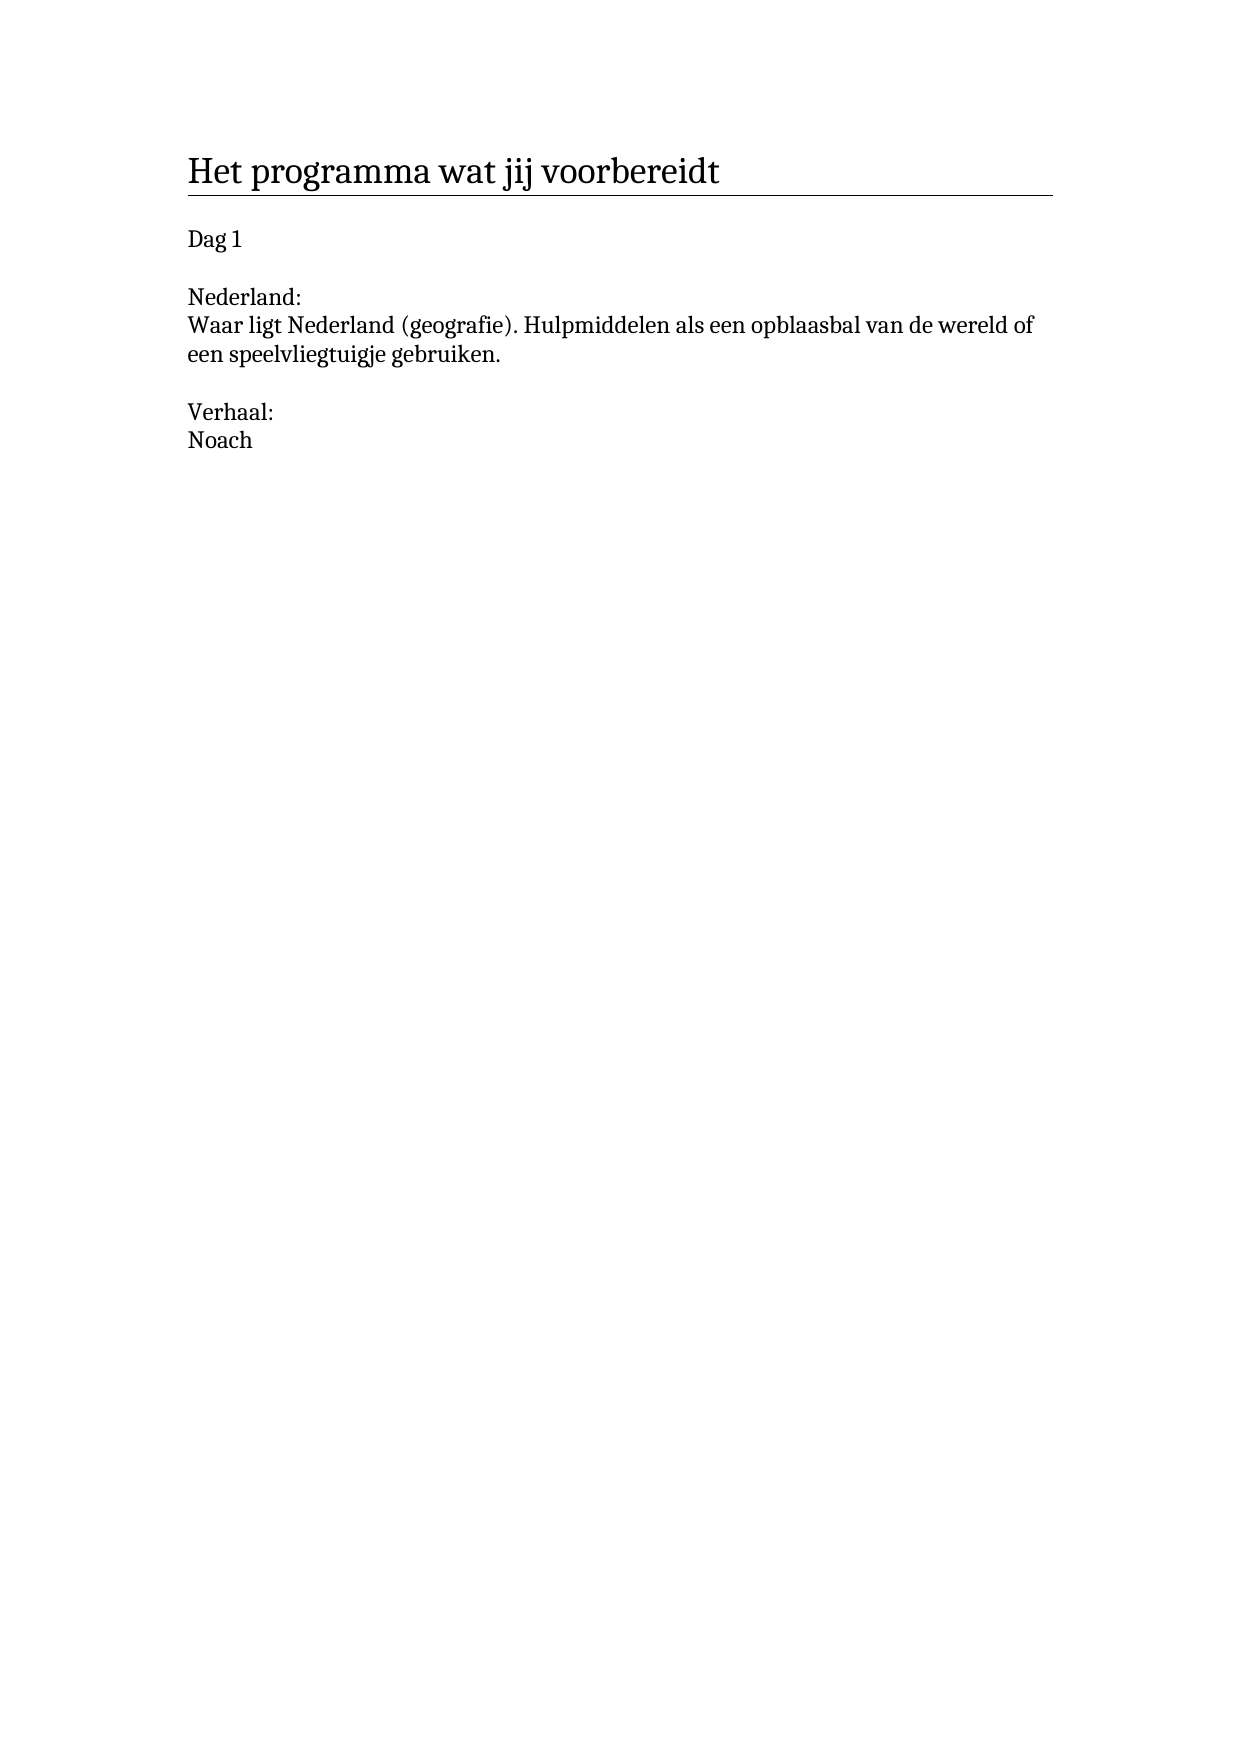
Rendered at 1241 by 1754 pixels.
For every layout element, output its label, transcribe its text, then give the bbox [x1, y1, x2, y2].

text Verhaal: Noach [187, 397, 1053, 455]
text Dag 1 [187, 225, 1053, 254]
text Waar ligt Nederland (geografie). Hulpmiddelen als een opblaasbal van de wereld of een speelvliegtuigje gebruiken. [187, 311, 1053, 369]
text Het programma wat jij voorbereidt [187, 150, 1053, 196]
text Nederland: [187, 282, 1053, 311]
